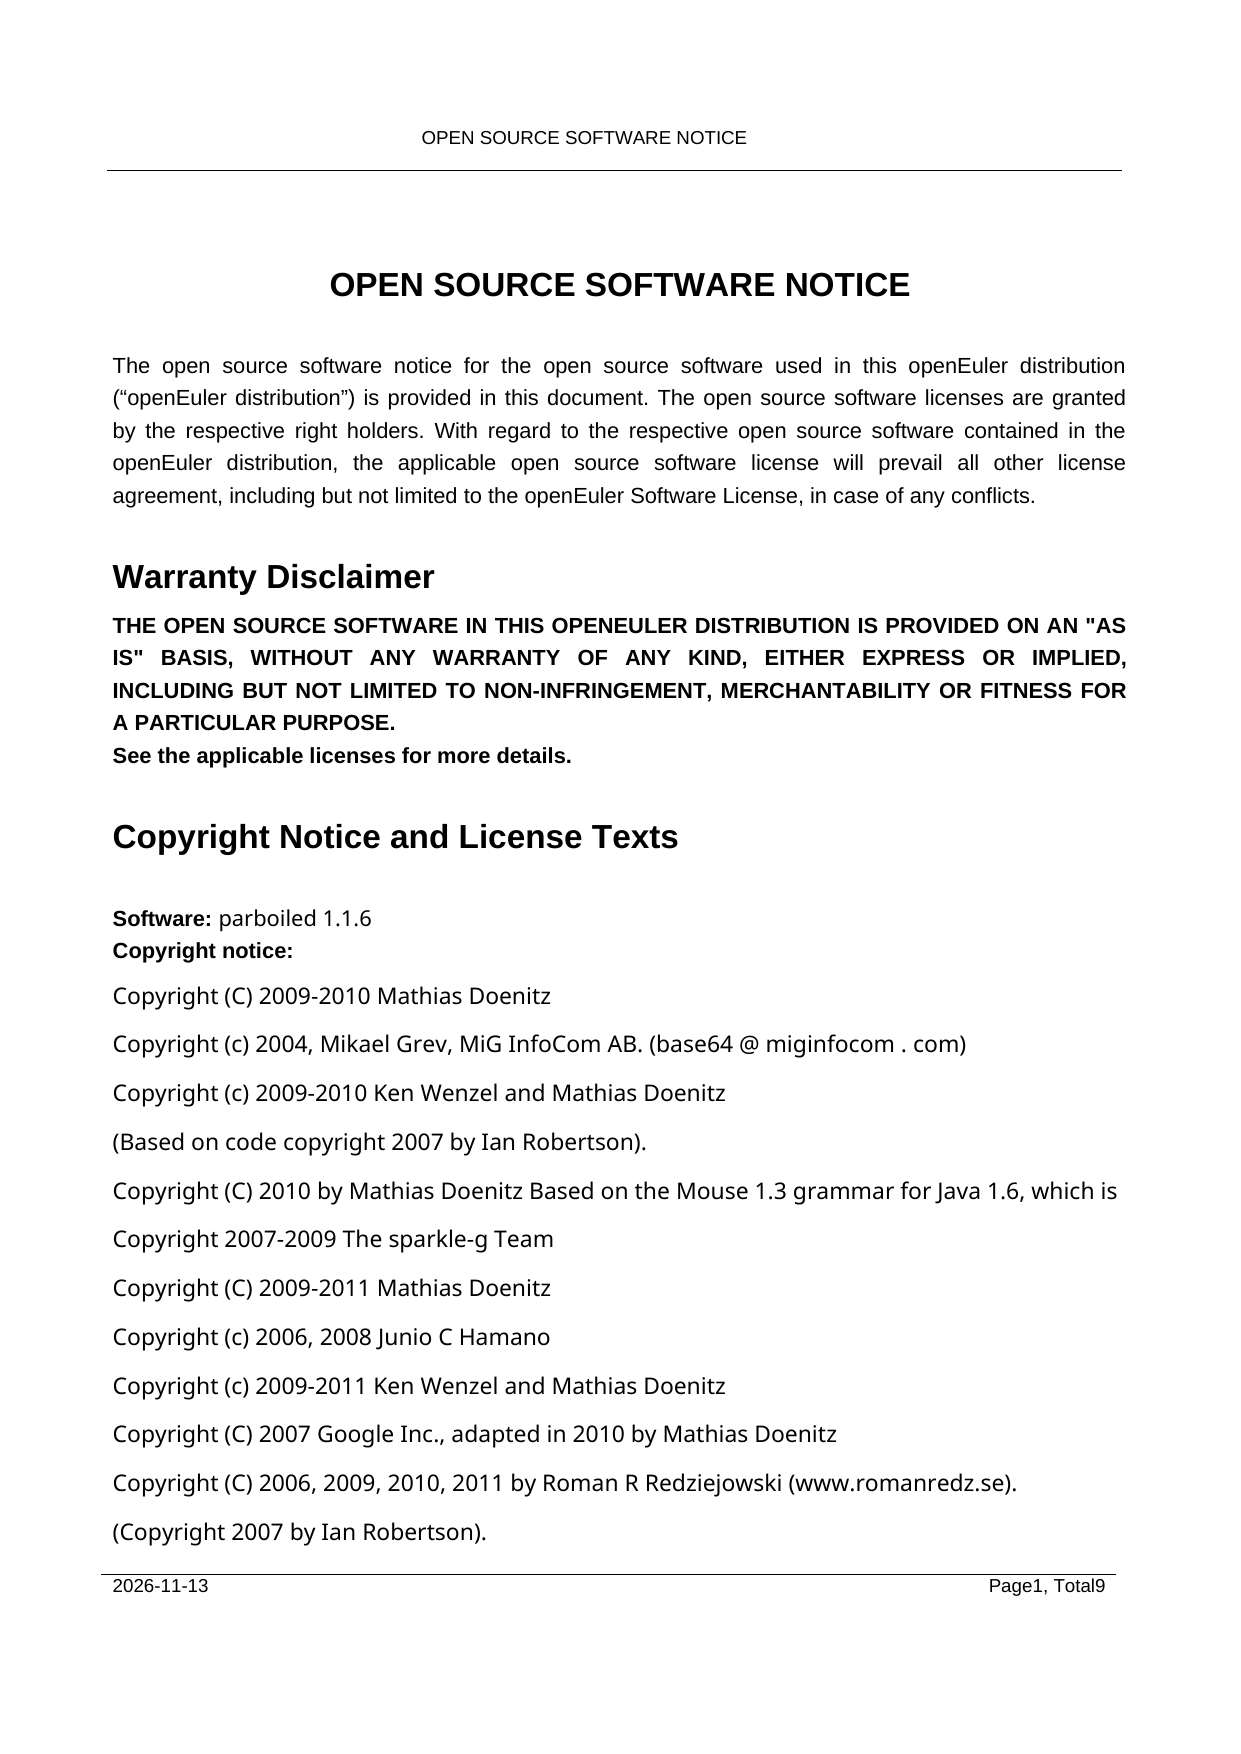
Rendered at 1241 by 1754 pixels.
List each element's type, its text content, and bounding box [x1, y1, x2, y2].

text Software: parboiled 1.1.6 [112, 901, 1128, 934]
text Copyright Notice and License Texts [112, 804, 1128, 869]
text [112, 979, 1128, 1548]
text The open source software notice for the open source software used in this openEuler distribution (“openEuler distribution”) is provided in this document. The open source software licenses are granted by the respective right holders. With regard to the respective open source software contained in the openEuler distribution, the applicable open source software license will prevail all other license agreement, including but not limited to the openEuler Software License, in case of any conflicts. [112, 349, 1128, 511]
text THE OPEN SOURCE SOFTWARE IN THIS OPENEULER DISTRIBUTION IS PROVIDED ON AN "AS IS" BASIS, WITHOUT ANY WARRANTY OF ANY KIND, EITHER EXPRESS OR IMPLIED, INCLUDING BUT NOT LIMITED TO NON-INFRINGEMENT, MERCHANTABILITY OR FITNESS FOR A PARTICULAR PURPOSE. See the applicable licenses for more details. [112, 609, 1128, 771]
text Warranty Disclaimer [112, 544, 1128, 609]
text OPEN SOURCE SOFTWARE NOTICE [112, 251, 1128, 316]
text Copyright notice: [112, 934, 1128, 966]
